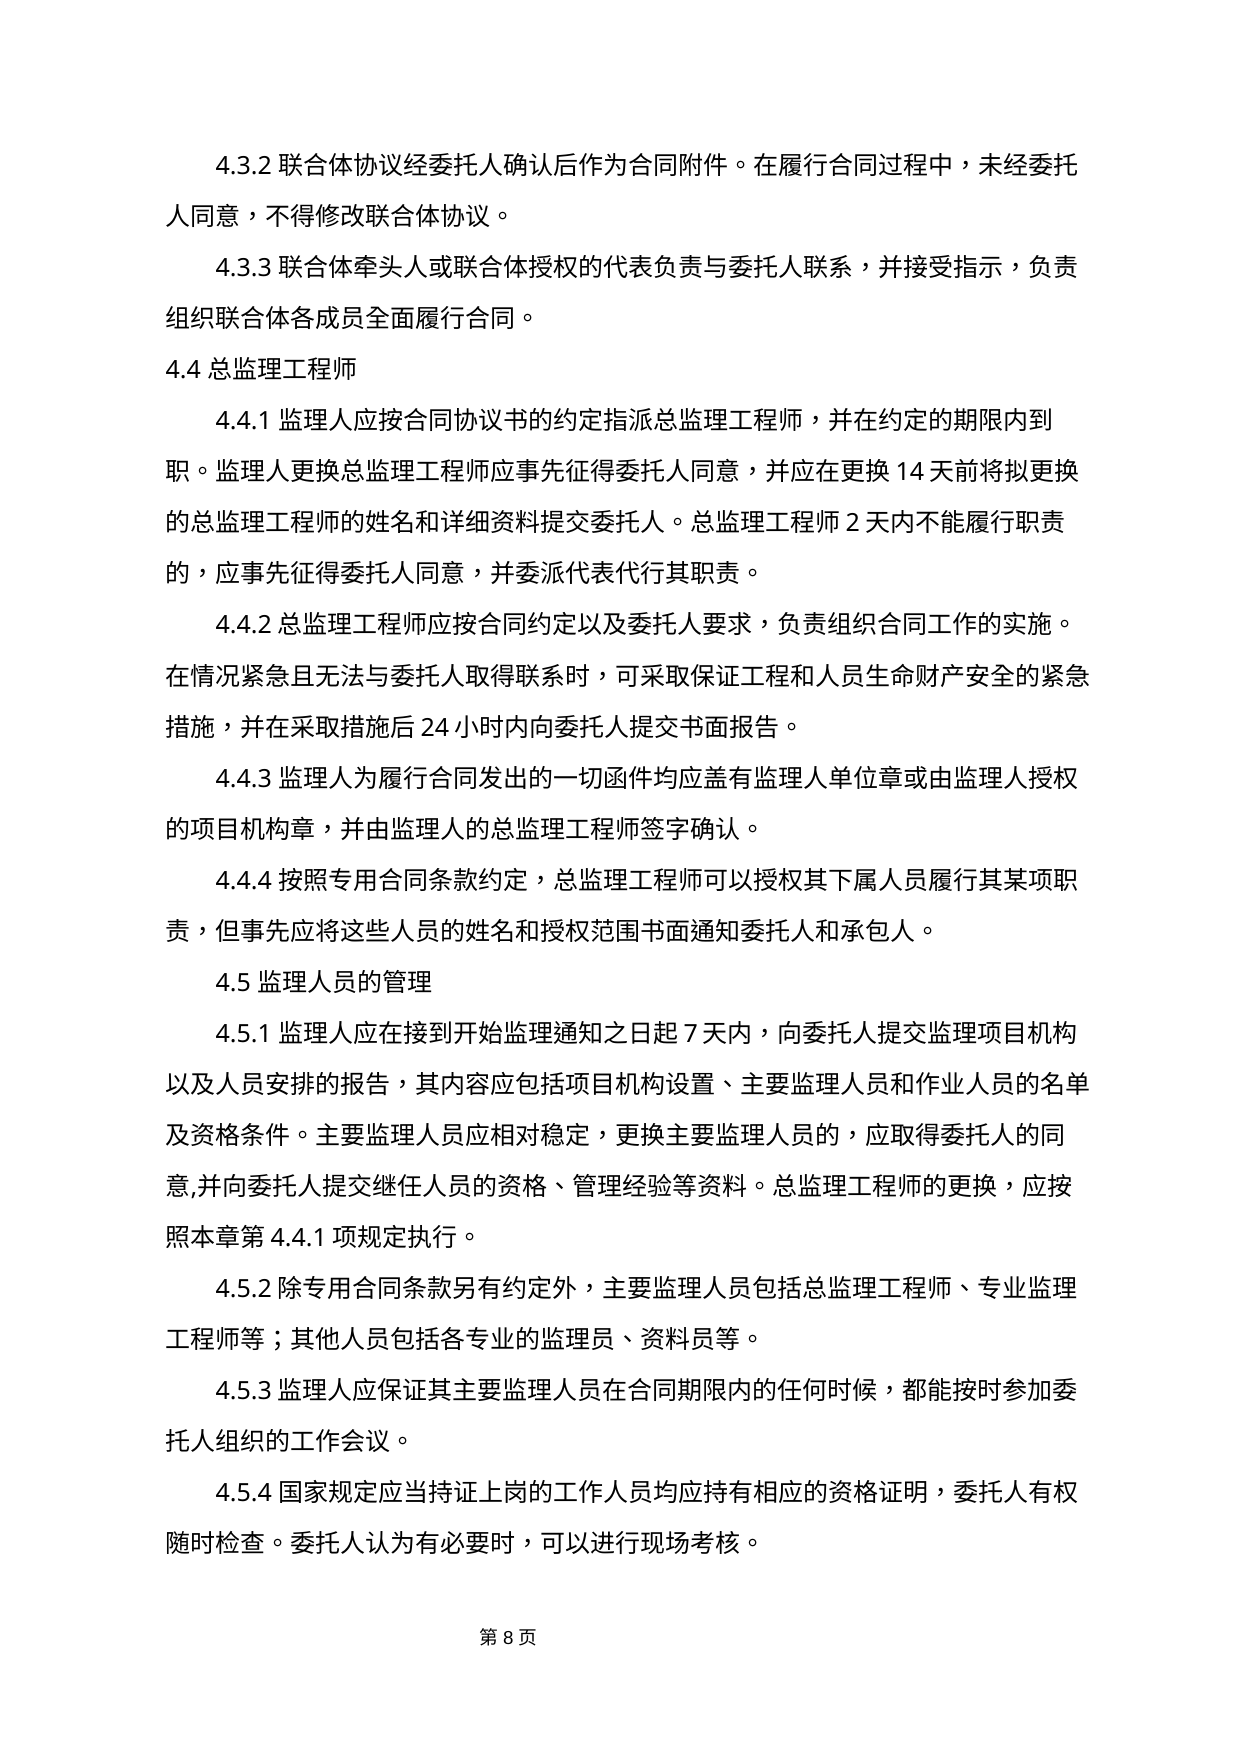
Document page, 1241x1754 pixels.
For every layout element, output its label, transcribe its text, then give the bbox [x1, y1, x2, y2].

text 4.5.3监理人应保证其主要监理人员在合同期限内的任何时候，都能按时参加委托人组织的工作会议。 [165, 1373, 1092, 1458]
text 4.5.2除专用合同条款另有约定外，主要监理人员包括总监理工程师、专业监理工程师等；其他人员包括各专业的监理员、资料员等。 [165, 1271, 1092, 1356]
text 4.4.4 按照专用合同条款约定，总监理工程师可以授权其下属人员履行其某项职责，但事先应将这些人员的姓名和授权范围书面通知委托人和承包人。 [165, 862, 1092, 947]
text 4.4.3 监理人为履行合同发出的一切函件均应盖有监理人单位章或由监理人授权的项目机构章，并由监理人的总监理工程师签字确认。 [165, 760, 1092, 845]
text 4.5.4 国家规定应当持证上岗的工作人员均应持有相应的资格证明，委托人有权随时检查。委托人认为有必要时，可以进行现场考核。 [165, 1475, 1092, 1560]
text 4.3.2 联合体协议经委托人确认后作为合同附件。在履行合同过程中，未经委托人同意，不得修改联合体协议。 [165, 148, 1092, 233]
text 4.4.1 监理人应按合同协议书的约定指派总监理工程师，并在约定的期限内到职。监理人更换总监理工程师应事先征得委托人同意，并应在更换14天前将拟更换的总监理工程师的姓名和详细资料提交委托人。总监理工程师2天内不能履行职责的，应事先征得委托人同意，并委派代表代行其职责。 [165, 403, 1092, 590]
text 4.4 总监理工程师 [165, 352, 1092, 386]
text 4.3.3 联合体牵头人或联合体授权的代表负责与委托人联系，并接受指示，负责组织联合体各成员全面履行合同。 [165, 250, 1092, 335]
text 4.5.1 监理人应在接到开始监理通知之日起7天内，向委托人提交监理项目机构以及人员安排的报告，其内容应包括项目机构设置、主要监理人员和作业人员的名单及资格条件。主要监理人员应相对稳定，更换主要监理人员的，应取得委托人的同意,并向委托人提交继任人员的资格、管理经验等资料。总监理工程师的更换，应按照本章第4.4.1项规定执行。 [165, 1015, 1092, 1254]
text 4.4.2总监理工程师应按合同约定以及委托人要求，负责组织合同工作的实施。在情况紧急且无法与委托人取得联系时，可采取保证工程和人员生命财产安全的紧急措施，并在采取措施后24小时内向委托人提交书面报告。 [165, 607, 1092, 743]
text 4.5 监理人员的管理 [165, 964, 1092, 998]
